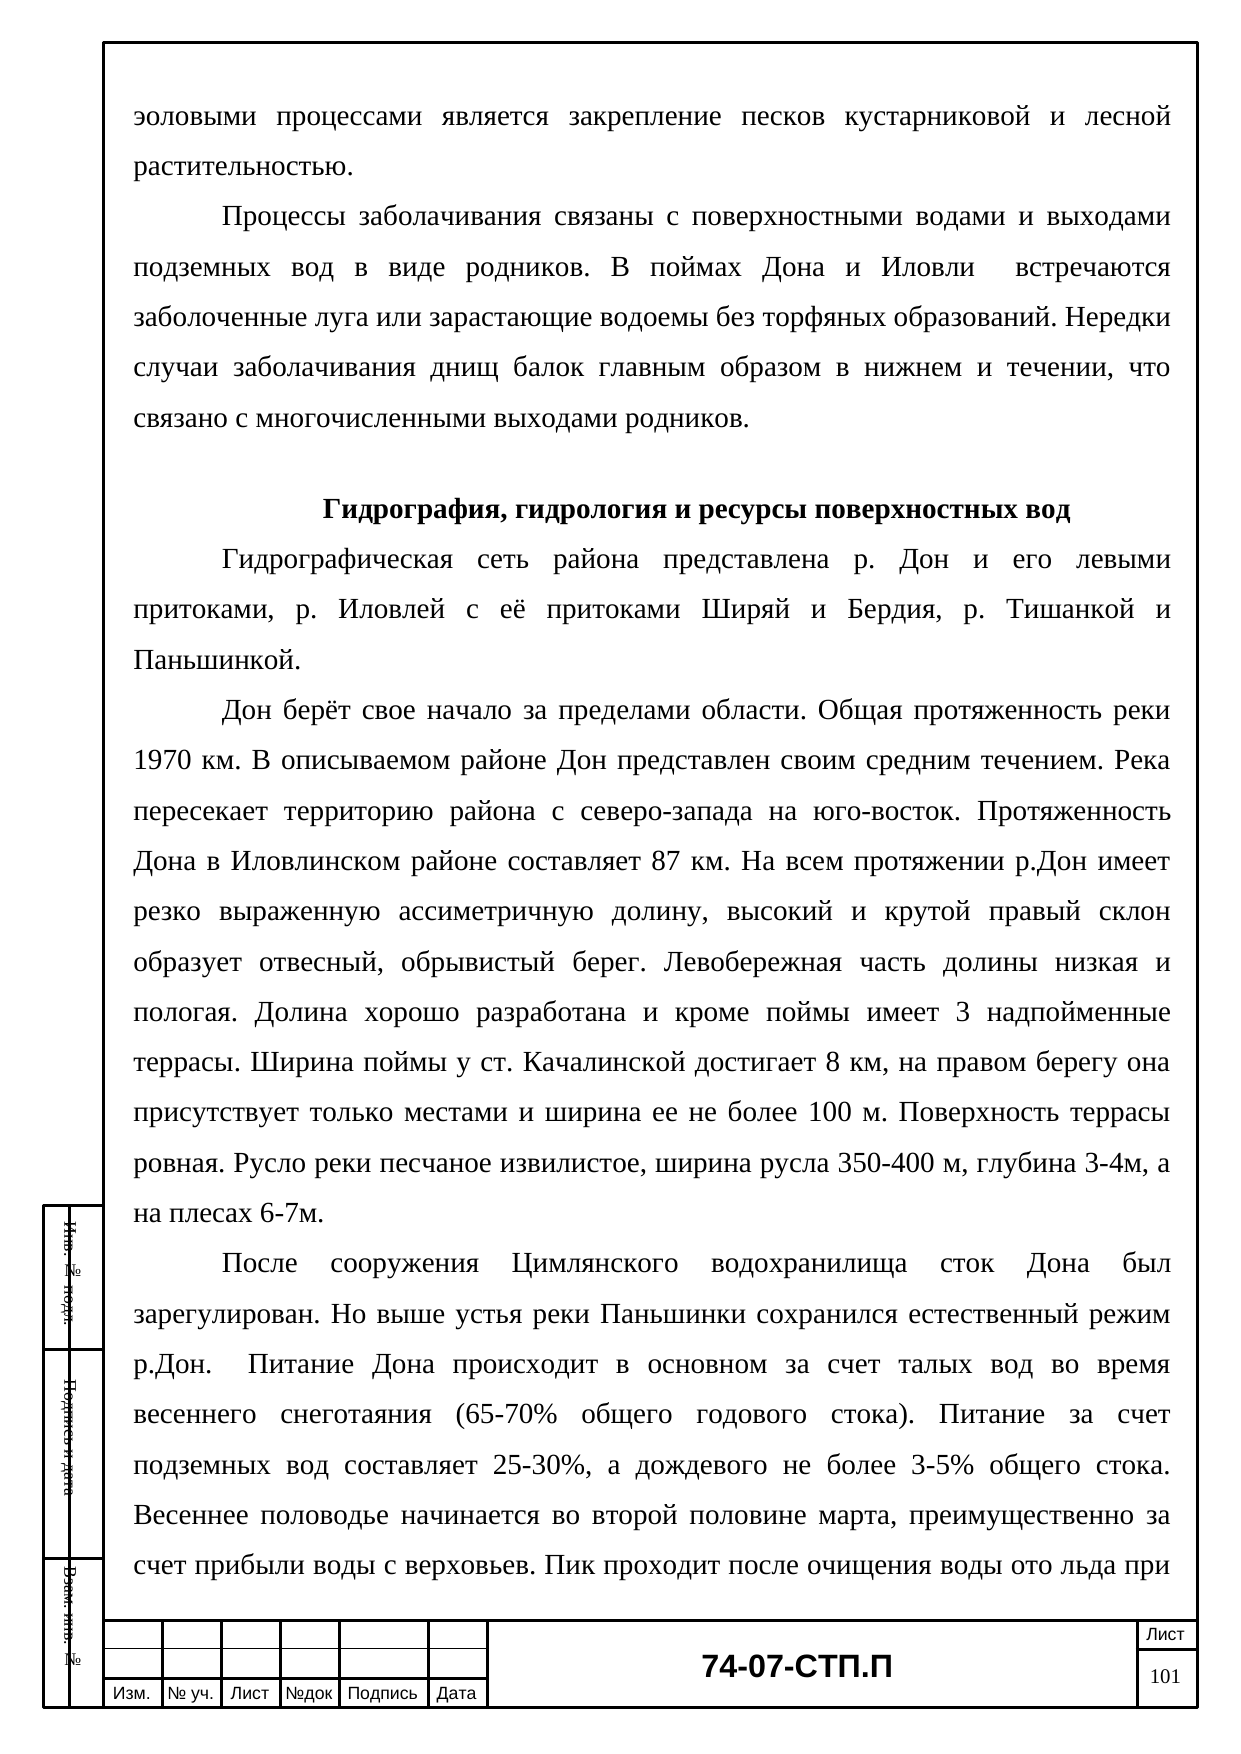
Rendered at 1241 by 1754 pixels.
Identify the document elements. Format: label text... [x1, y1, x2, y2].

text Процессы заболачивания связаны с поверхностными водами и выходами подземных вод в виде родников. В поймах Дона и Иловли встречаются заболоченные луга или зарастающие водоемы без торфяных образований. Нередки случаи заболачивания днищ балок главным образом в нижнем и течении, что связано с многочисленными выходами родников. [133, 198, 1172, 433]
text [133, 98, 1172, 182]
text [133, 1246, 1172, 1581]
text Дон берёт свое начало за пределами области. Общая протяженность реки . В описываемом районе Дон представлен своим средним течением. Река пересекает территорию района с северо-запада на юго-восток. Протяженность Дона в Иловлинском районе составляет . На всем протяжении р.Дон имеет резко выраженную ассиметричную долину, высокий и крутой правый склон образует отвесный, обрывистый берег. Левобережная часть долины низкая и пологая. Долина хорошо разработана и кроме поймы имеет 3 надпойменные террасы. Ширина поймы у ст. Качалинской достигает , на правом берегу она присутствует только местами и ширина ее не более . Поверхность террасы ровная. Русло реки песчаное извилистое, ширина русла 350-, глубина 3-4м, а на плесах 6-7м. [133, 692, 1172, 1229]
text Гидрографическая сеть района представлена р. Дон и его левыми притоками, р. Иловлей с её притоками Ширяй и Бердия, р. Тишанкой и Паньшинкой. [133, 541, 1172, 675]
text Гидрография, гидрология и ресурсы поверхностных вод [133, 491, 1172, 524]
